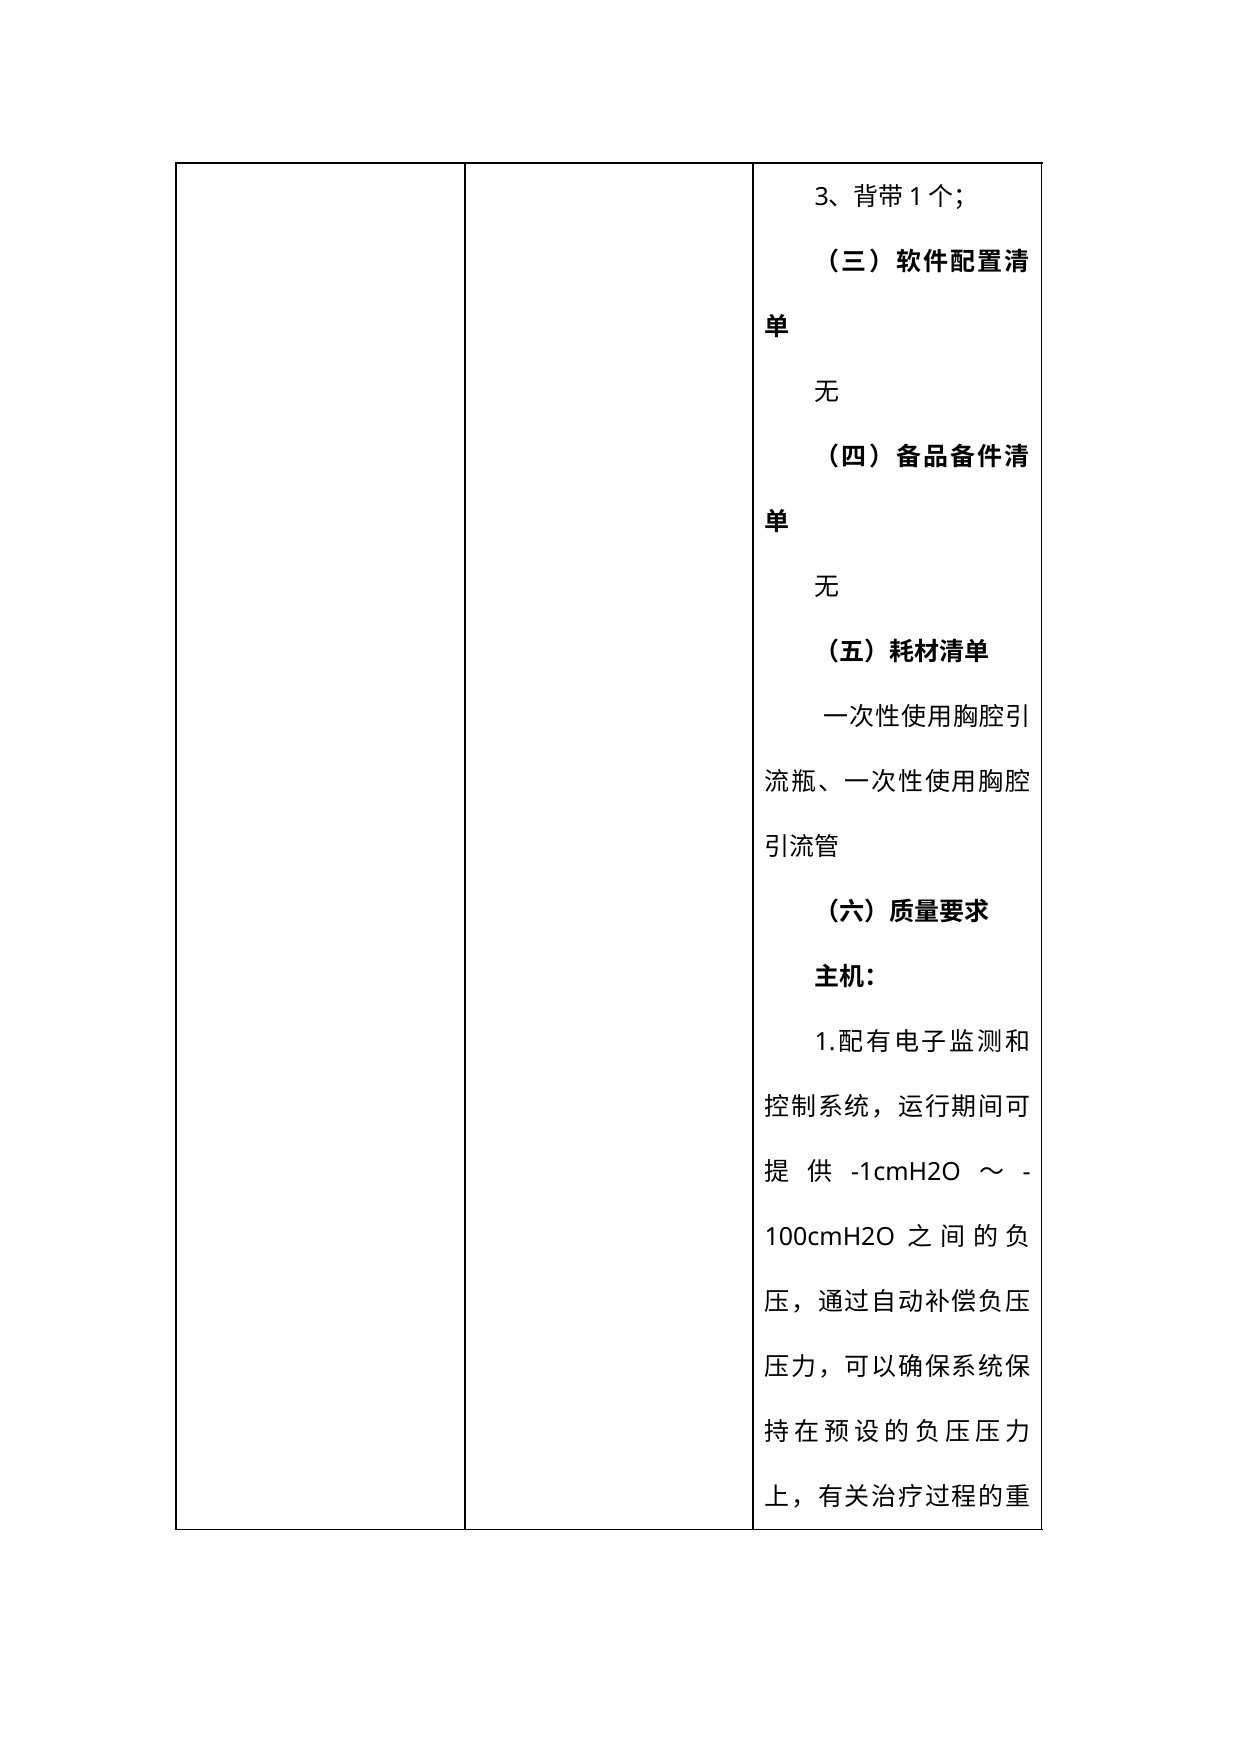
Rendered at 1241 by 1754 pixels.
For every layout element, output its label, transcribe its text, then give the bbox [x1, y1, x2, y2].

table_cell 1 [177, 164, 464, 1528]
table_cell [754, 164, 1041, 1528]
table_cell [466, 164, 752, 1528]
